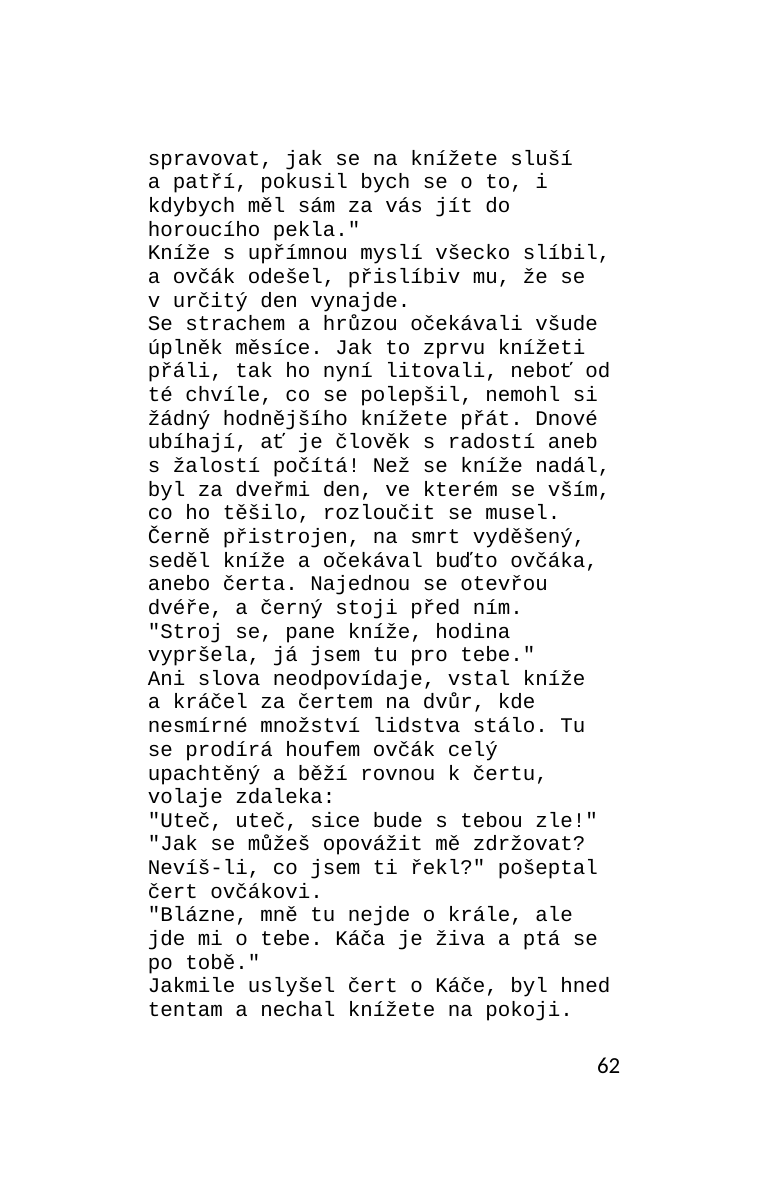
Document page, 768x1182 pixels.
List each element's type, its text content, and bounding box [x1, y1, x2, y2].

text Kníže s upřímnou myslí všecko slíbil, a ovčák odešel, přislíbiv mu, že se v určitý den vynajde. [148, 242, 620, 313]
text Ani slova neodpovídaje, vstal kníže a kráčel za čertem na dvůr, kde nesmírné množství lidstva stálo. Tu se prodírá houfem ovčák celý upachtěný a běží rovnou k čertu, volaje zdaleka: [148, 668, 620, 810]
text "Blázne, mně tu nejde o krále, ale jde mi o tebe. Káča je živa a ptá se po tobě." [148, 904, 620, 975]
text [148, 975, 620, 1023]
text "Uteč, uteč, sice bude s tebou zle!" [148, 810, 620, 833]
text Se strachem a hrůzou očekávali všude úplněk měsíce. Jak to zprvu knížeti přáli, tak ho nyní litovali, neboť od té chvíle, co se polepšil, nemohl si žádný hodnějšího knížete přát. Dnové ubíhají, ať je člověk s radostí aneb s žalostí počítá! Než se kníže nadál, byl za dveřmi den, ve kterém se vším, co ho těšilo, rozloučit se musel. Černě přistrojen, na smrt vyděšený, seděl kníže a očekával buďto ovčáka, anebo čerta. Najednou se otevřou dvéře, a černý stoji před ním. [148, 313, 620, 621]
text "Stroj se, pane kníže, hodina vypršela, já jsem tu pro tebe." [148, 621, 620, 668]
text "Jak se můžeš opovážit mě zdržovat? Nevíš-li, co jsem ti řekl?" pošeptal čert ovčákovi. [148, 833, 620, 904]
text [148, 148, 620, 242]
